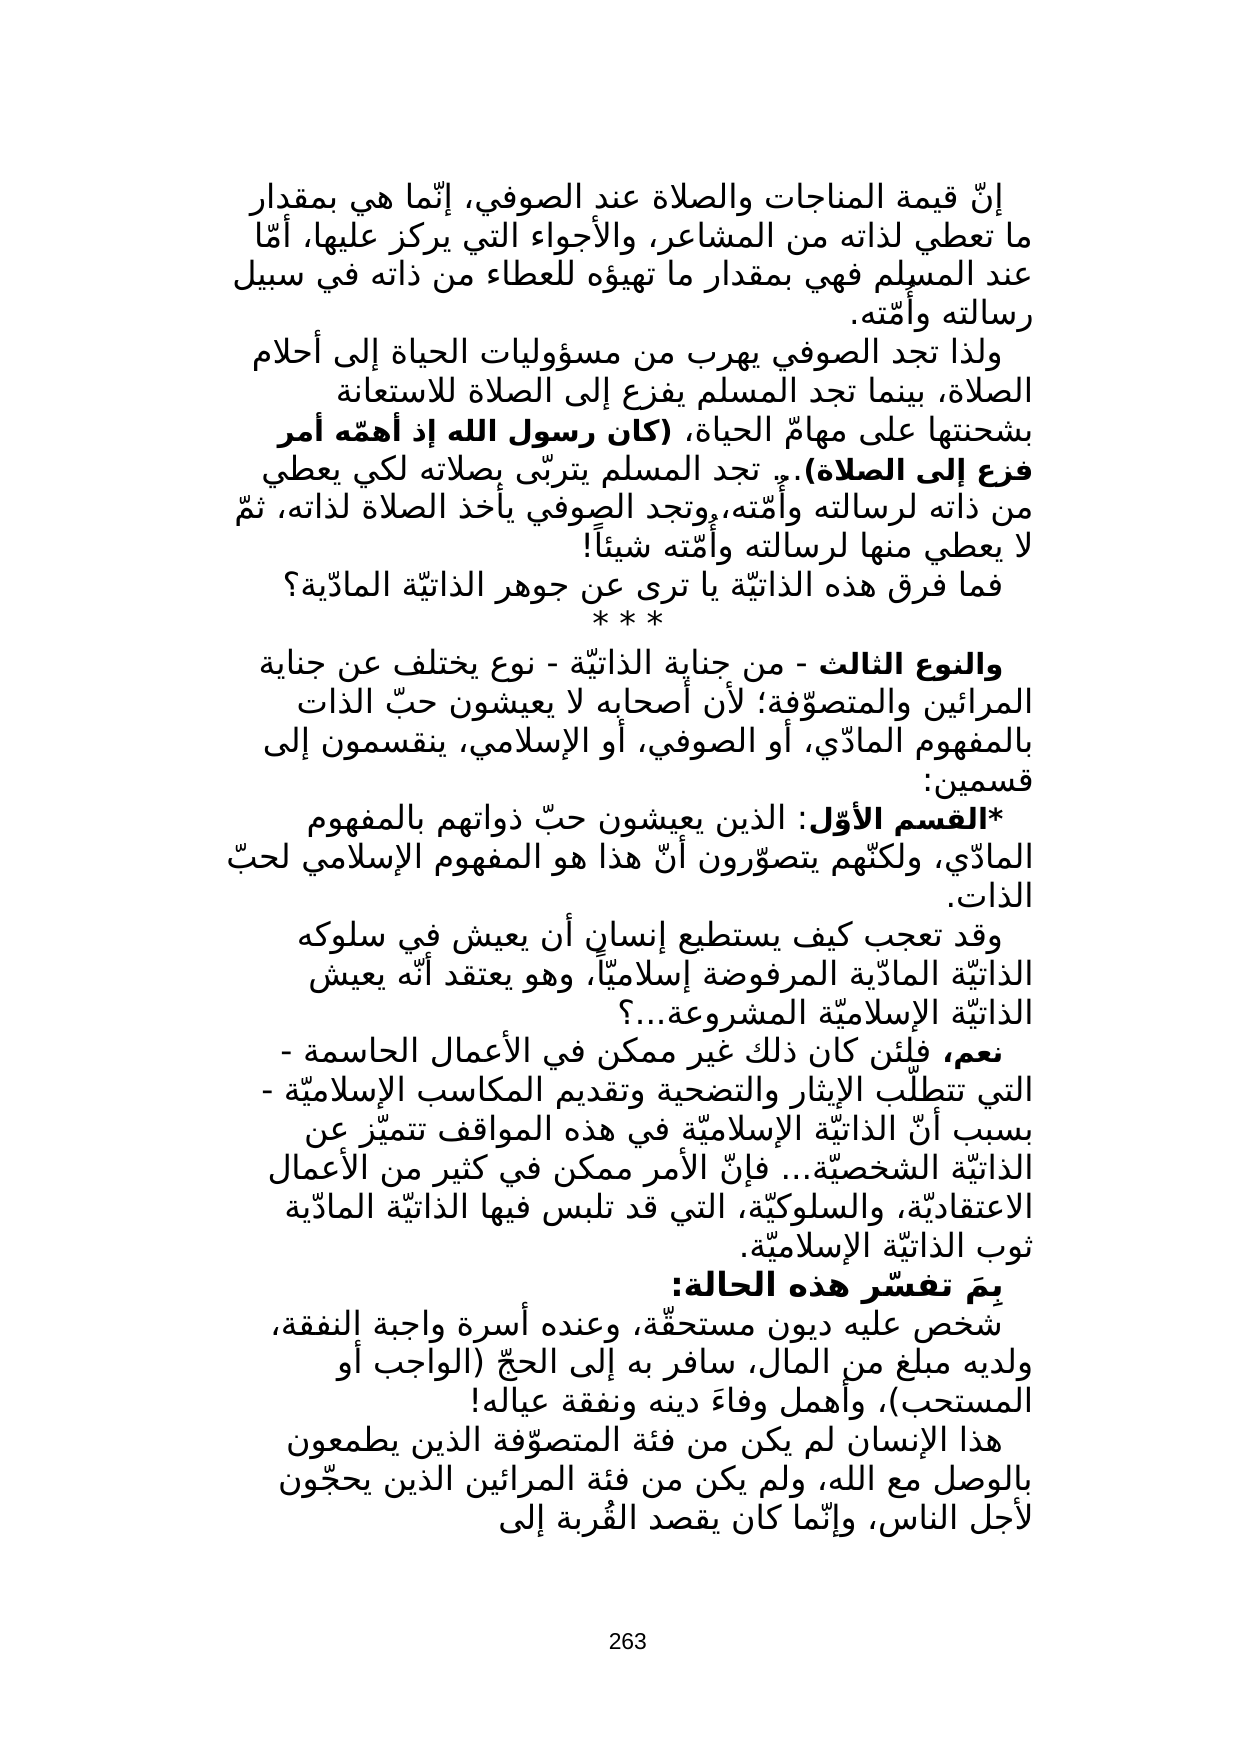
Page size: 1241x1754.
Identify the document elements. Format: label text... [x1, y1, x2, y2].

text ولذا تجد الصوفي يهرب من مسؤوليات الحياة إلى أحلام الصلاة، بينما تجد المسلم يفزع إلى الصلاة للاستعانة بشحنتها على مهامّ الحياة، (كان رسول الله إذ أهمّه أمر فزع إلى الصلاة)... تجد المسلم يتربّى بصلاته لكي يعطي من ذاته لرسالته وأُمّته، وتجد الصوفي يأخذ الصلاة لذاته، ثمّ لا يعطي منها لرسالته وأُمّته شيئاً! [222, 333, 1033, 566]
text إنّ قيمة المناجات والصلاة عند الصوفي، إنّما هي بمقدار ما تعطي لذاته من المشاعر، والأجواء التي يركز عليها، أمّا عند المسلم فهي بمقدار ما تهيؤه للعطاء من ذاته في سبيل رسالته وأُمّته. [222, 177, 1033, 333]
text شخص عليه ديون مستحقّة، وعنده أسرة واجبة النفقة، ولديه مبلغ من المال، سافر به إلى الحجّ (الواجب أو المستحب)، وأهمل وفاءَ دينه ونفقة عياله! [222, 1304, 1033, 1421]
text هذا الإنسان لم يكن من فئة المتصوّفة الذين يطمعون بالوصل مع الله، ولم يكن من فئة المرائين الذين يحجّون لأجل الناس، وإنّما كان يقصد القُربة إلى [222, 1421, 1033, 1537]
text * * * [222, 604, 1033, 643]
text والنوع الثالث - من جناية الذاتيّة - نوع يختلف عن جناية المرائين والمتصوّفة؛ لأن أصحابه لا يعيشون حبّ الذات بالمفهوم المادّي، أو الصوفي، أو الإسلامي، ينقسمون إلى قسمين: [222, 643, 1033, 799]
text فما فرق هذه الذاتيّة يا ترى عن جوهر الذاتيّة المادّية؟ [222, 566, 1033, 604]
text *القسم الأوّل: الذين يعيشون حبّ ذواتهم بالمفهوم المادّي، ولكنّهم يتصوّرون أنّ هذا هو المفهوم الإسلامي لحبّ الذات. [222, 799, 1033, 915]
text بِمَ تفسّر هذه الحالة: [222, 1265, 1033, 1304]
text وقد تعجب كيف يستطيع إنسان أن يعيش في سلوكه الذاتيّة المادّية المرفوضة إسلاميّاً، وهو يعتقد أنّه يعيش الذاتيّة الإسلاميّة المشروعة...؟ [222, 915, 1033, 1032]
text نعم، فلئن كان ذلك غير ممكن في الأعمال الحاسمة - التي تتطلّب الإيثار والتضحية وتقديم المكاسب الإسلاميّة - بسبب أنّ الذاتيّة الإسلاميّة في هذه المواقف تتميّز عن الذاتيّة الشخصيّة... فإنّ الأمر ممكن في كثير من الأعمال الاعتقاديّة، والسلوكيّة، التي قد تلبس فيها الذاتيّة المادّية ثوب الذاتيّة الإسلاميّة. [222, 1032, 1033, 1265]
